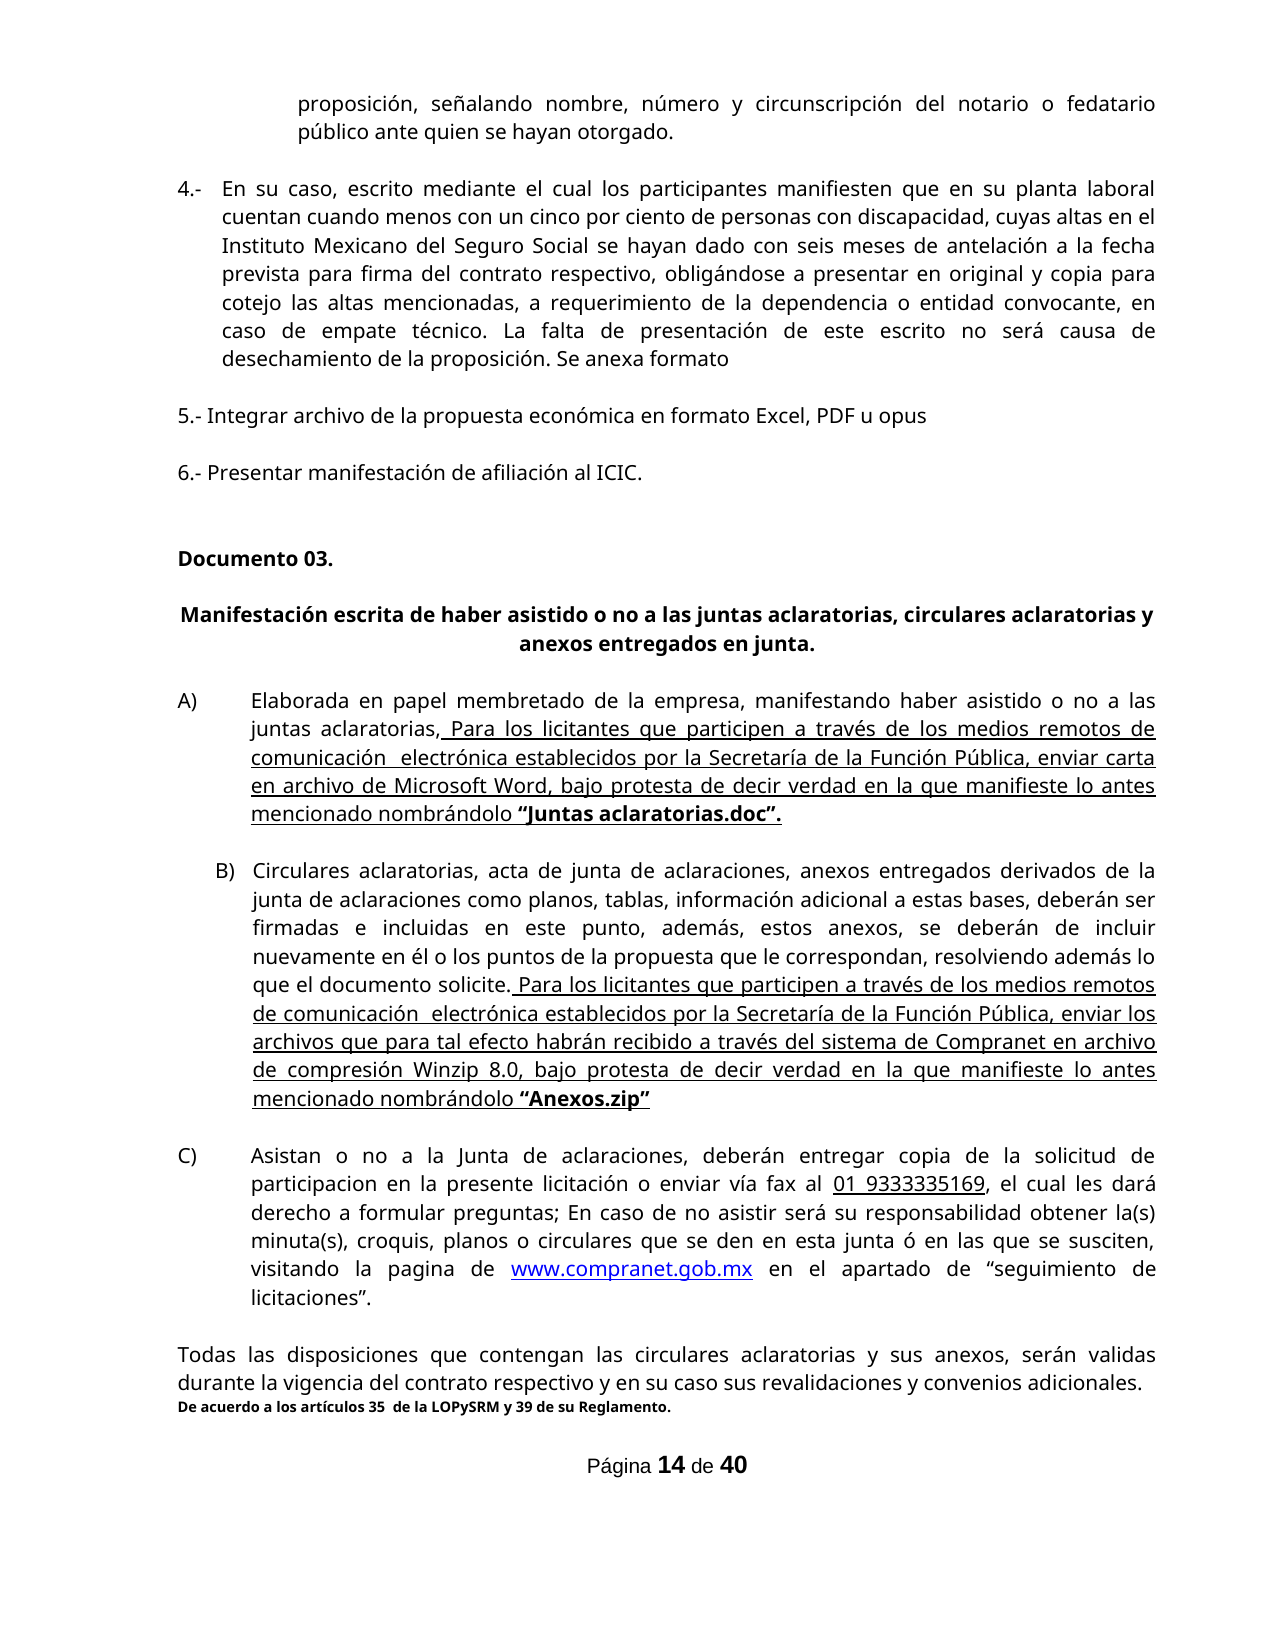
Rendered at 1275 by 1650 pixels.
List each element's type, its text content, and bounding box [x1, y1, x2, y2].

text 5.- Integrar archivo de la propuesta económica en formato Excel, PDF u opus [177, 401, 1157, 430]
text 4.- En su caso, escrito mediante el cual los participantes manifiesten que en su planta laboral cuentan cuando menos con un cinco por ciento de personas con discapacidad, cuyas altas en el Instituto Mexicano del Seguro Social se hayan dado con seis meses de antelación a la fecha prevista para firma del contrato respectivo, obligándose a presentar en original y copia para cotejo las altas mencionadas, a requerimiento de la dependencia o entidad convocante, en caso de empate técnico. La falta de presentación de este escrito no será causa de desechamiento de la proposición. Se anexa formato [177, 174, 1157, 373]
text C) Asistan o no a la Junta de aclaraciones, deberán entregar copia de la solicitud de participacion en la presente licitación o enviar vía fax al 01 9333335169, el cual les dará derecho a formular preguntas; En caso de no asistir será su responsabilidad obtener la(s) minuta(s), croquis, planos o circulares que se den en esta junta ó en las que se susciten, visitando la pagina de www.compranet.gob.mx en el apartado de “seguimiento de licitaciones”. [177, 1141, 1157, 1311]
text Manifestación escrita de haber asistido o no a las juntas aclaratorias, circulares aclaratorias y anexos entregados en junta. [177, 601, 1157, 657]
text De acuerdo a los artículos 35 de la LOPySRM y 39 de su Reglamento. [177, 1397, 1157, 1417]
text 6.- Presentar manifestación de afiliación al ICIC. [177, 458, 1157, 487]
text Todas las disposiciones que contengan las circulares aclaratorias y sus anexos, serán validas durante la vigencia del contrato respectivo y en su caso sus revalidaciones y convenios adicionales. [177, 1340, 1157, 1397]
text Documento 03. [177, 544, 1157, 572]
list Circulares aclaratorias, acta de junta de aclaraciones, anexos entregados derivados de la junta de aclaraciones como planos, tablas, información adicional a estas bases, deberán ser firmadas e incluidas en este punto, además, estos anexos, se deberán de incluir nuevamente en él o los puntos de la propuesta que le correspondan, resolviendo además lo que el documento solicite. Para los licitantes que participen a través de los medios remotos de comunicación electrónica establecidos por de , enviar los archivos que para tal efecto habrán recibido a través del sistema de Compranet en archivo de compresión Winzip 8.0, bajo protesta de decir verdad en la que manifieste lo antes mencionado nombrándolo “Anexos.zip” [215, 856, 1157, 1112]
text A) Elaborada en papel membretado de la empresa, manifestando haber asistido o no a las juntas aclaratorias, Para los licitantes que participen a través de los medios remotos de comunicación electrónica establecidos por de , enviar carta en archivo de Microsoft Word, bajo protesta de decir verdad en la que manifieste lo antes mencionado nombrándolo “Juntas aclaratorias.doc”. [177, 686, 1157, 828]
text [252, 89, 1157, 146]
